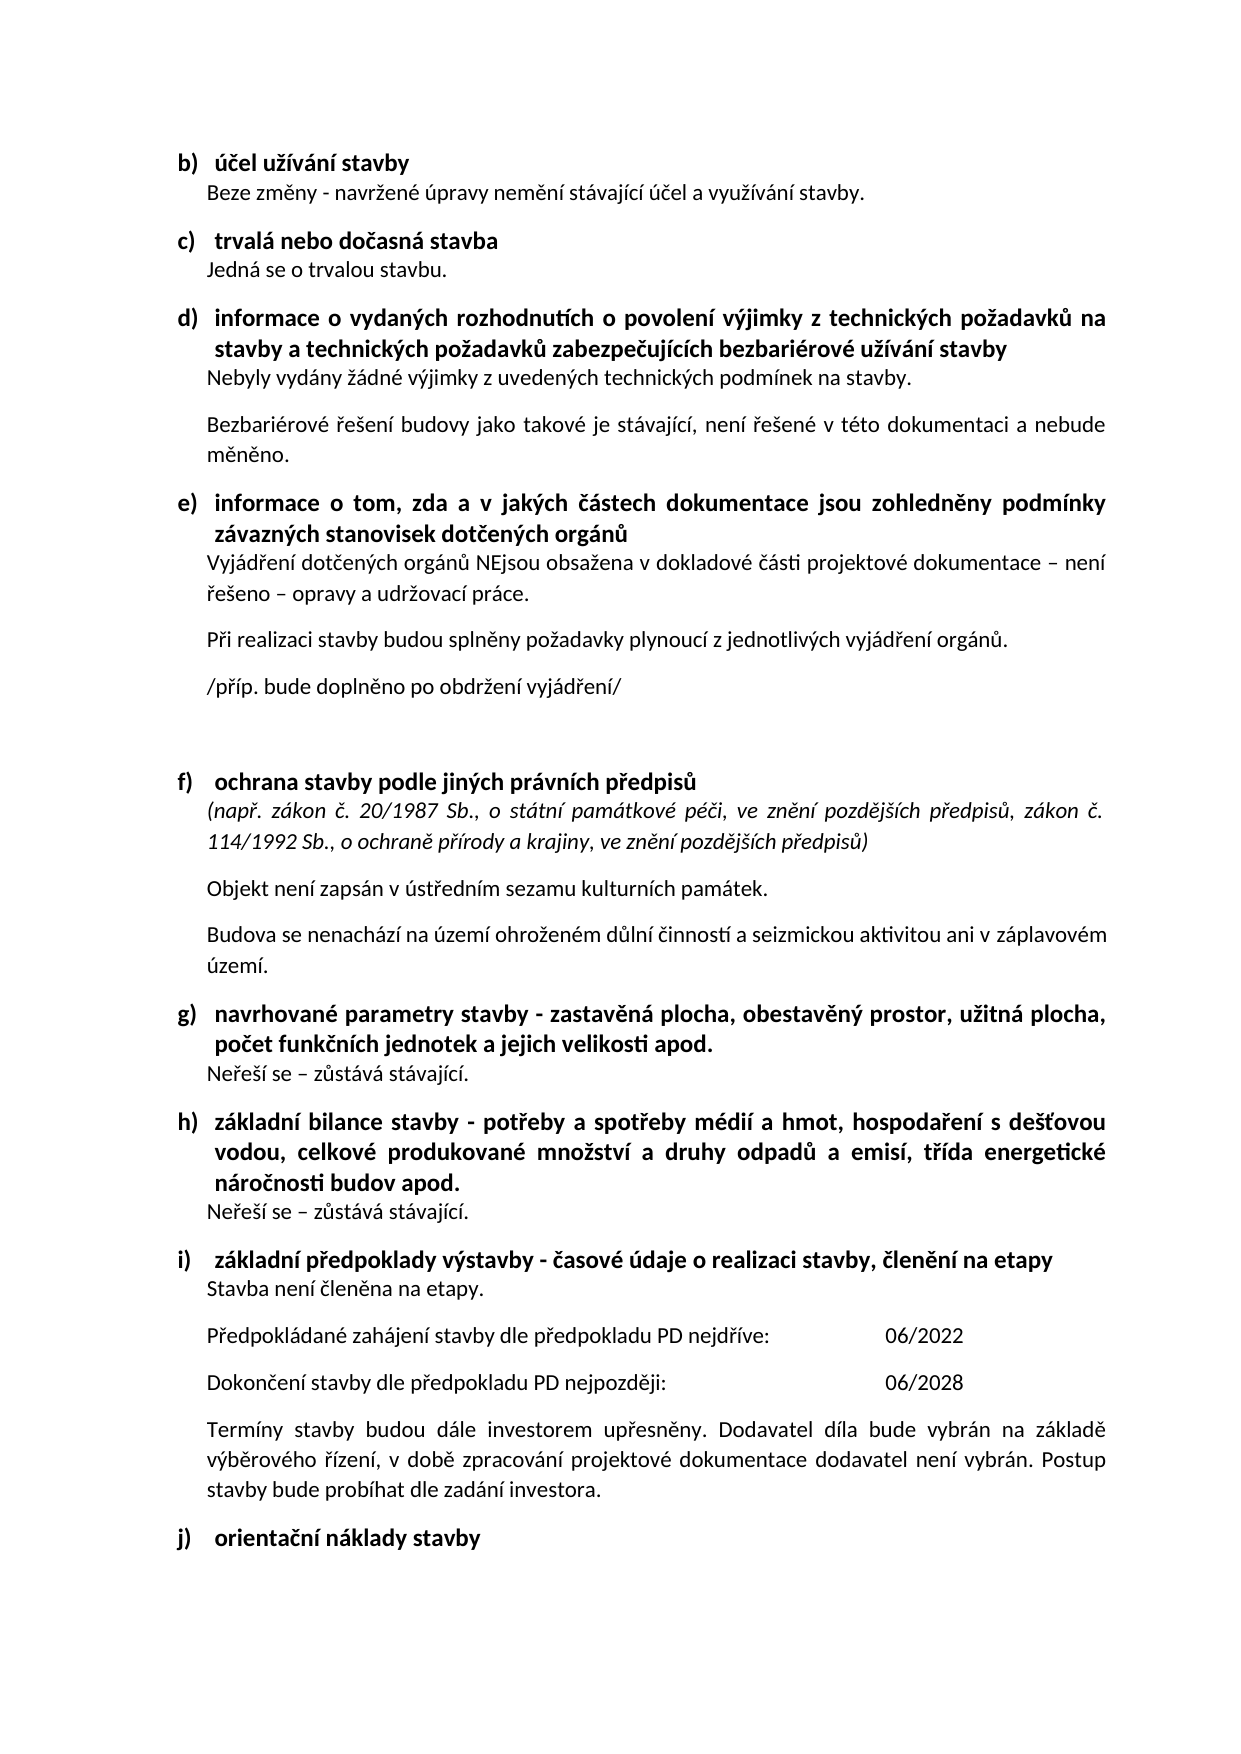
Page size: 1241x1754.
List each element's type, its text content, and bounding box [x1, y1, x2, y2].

text Neřeší se – zůstává stávající. [207, 1197, 1107, 1225]
text Při realizaci stavby budou splněny požadavky plynoucí z jednotlivých vyjádření orgánů. [207, 626, 1107, 653]
text Nebyly vydány žádné výjimky z uvedených technických podmínek na stavby. [207, 363, 1107, 391]
text ochrana stavby podle jiných právních předpisů [177, 766, 1107, 797]
text /příp. bude doplněno po obdržení vyjádření/ [207, 672, 1107, 700]
text Vyjádření dotčených orgánů NEjsou obsažena v dokladové části projektové dokumentace – není řešeno – opravy a udržovací práce. [207, 548, 1107, 607]
text orientační náklady stavby [177, 1522, 1107, 1553]
text Předpokládané zahájení stavby dle předpokladu PD nejdříve: 06/2022 [207, 1321, 1107, 1349]
text Termíny stavby budou dále investorem upřesněny. Dodavatel díla bude vybrán na základě výběrového řízení, v době zpracování projektové dokumentace dodavatel není vybrán. Postup stavby bude probíhat dle zadání investora. [207, 1415, 1107, 1504]
text informace o tom, zda a v jakých částech dokumentace jsou zohledněny podmínky závazných stanovisek dotčených orgánů [177, 487, 1107, 548]
text Stavba není členěna na etapy. [207, 1274, 1107, 1303]
text Objekt není zapsán v ústředním sezamu kulturních památek. [207, 874, 1107, 902]
text informace o vydaných rozhodnutích o povolení výjimky z technických požadavků na stavby a technických požadavků zabezpečujících bezbariérové užívání stavby [177, 302, 1107, 363]
text Bezbariérové řešení budovy jako takové je stávající, není řešené v této dokumentaci a nebude měněno. [207, 410, 1107, 468]
text základní bilance stavby - potřeby a spotřeby médií a hmot, hospodaření s dešťovou vodou, celkové produkované množství a druhy odpadů a emisí, třída energetické náročnosti budov apod. [177, 1106, 1107, 1197]
text navrhované parametry stavby - zastavěná plocha, obestavěný prostor, užitná plocha, počet funkčních jednotek a jejich velikosti apod. [177, 998, 1107, 1059]
text Dokončení stavby dle předpokladu PD nejpozději: 06/2028 [207, 1368, 1107, 1396]
text Neřeší se – zůstává stávající. [207, 1059, 1107, 1087]
text Budova se nenachází na území ohroženém důlní činností a seizmickou aktivitou ani v záplavovém území. [207, 921, 1107, 979]
text Jedná se o trvalou stavbu. [207, 256, 1107, 283]
text základní předpoklady výstavby - časové údaje o realizaci stavby, členění na etapy [177, 1244, 1107, 1274]
text účel užívání stavby [177, 148, 1107, 178]
text Beze změny - navržené úpravy nemění stávající účel a využívání stavby. [207, 178, 1107, 206]
text (např. zákon č. 20/1987 Sb., o státní památkové péči, ve znění pozdějších předpisů, zákon č. 114/1992 Sb., o ochraně přírody a krajiny, ve znění pozdějších předpisů) [207, 797, 1107, 855]
text trvalá nebo dočasná stavba [177, 225, 1107, 256]
